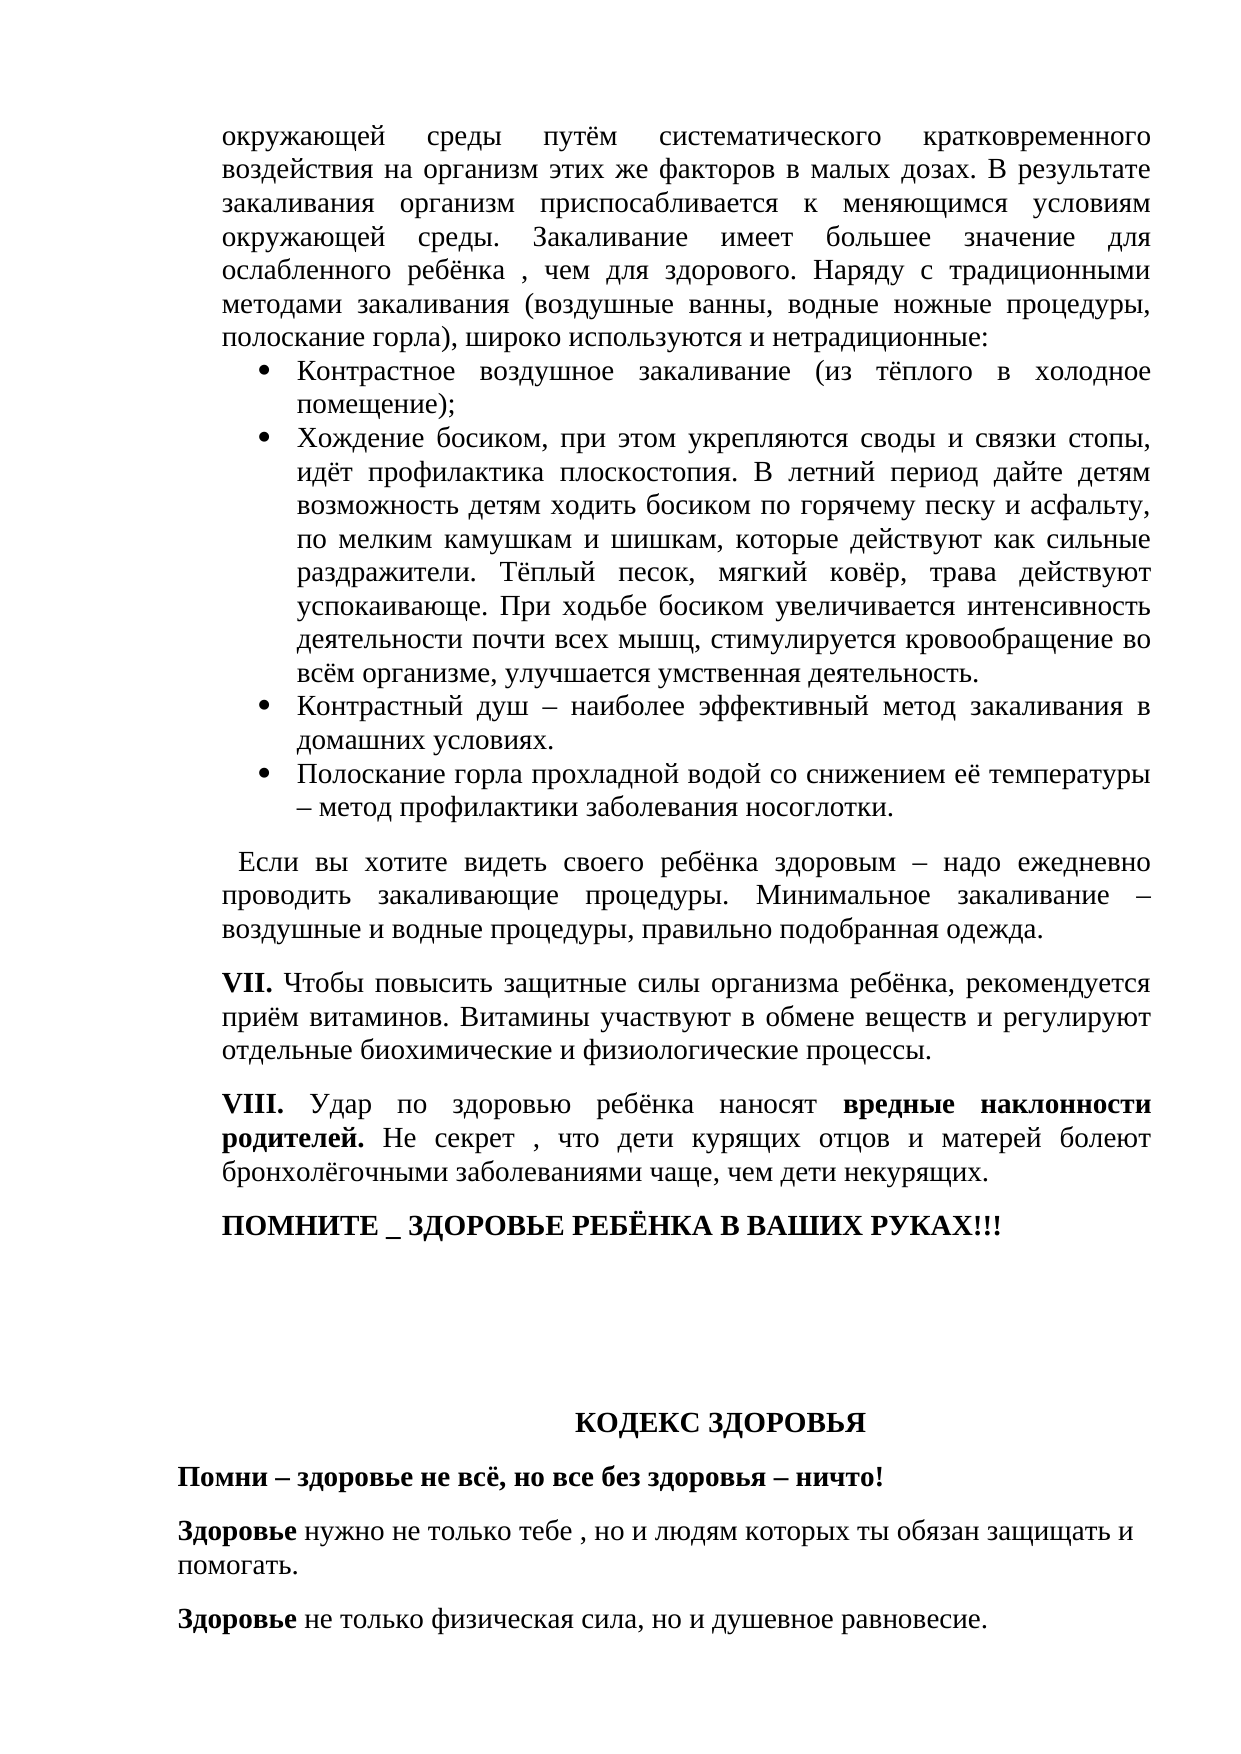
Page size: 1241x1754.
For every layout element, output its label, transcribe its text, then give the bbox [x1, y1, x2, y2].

text Здоровье не только физическая сила, но и душевное равновесие. [177, 1601, 1152, 1635]
text Если вы хотите видеть своего ребёнка здоровым – надо ежедневно проводить закаливающие процедуры. Минимальное закаливание – воздушные и водные процедуры, правильно подобранная одежда. [222, 844, 1152, 944]
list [147, 118, 1152, 353]
text VIII. Удар по здоровью ребёнка наносят вредные наклонности родителей. Не секрет , что дети курящих отцов и матерей болеют бронхолёгочными заболеваниями чаще, чем дети некурящих. [222, 1087, 1152, 1187]
text Здоровье нужно не только тебе , но и людям которых ты обязан защищать и помогать. [177, 1513, 1152, 1581]
list Контрастный душ – наиболее эффективный метод закаливания в домашних условиях. [259, 688, 1152, 756]
list Контрастное воздушное закаливание (из тёплого в холодное помещение); [259, 353, 1152, 420]
text VII. Чтобы повысить защитные силы организма ребёнка, рекомендуется приём витаминов. Витамины участвуют в обмене веществ и регулируют отдельные биохимические и физиологические процессы. [222, 965, 1152, 1066]
text КОДЕКС ЗДОРОВЬЯ [290, 1405, 1152, 1438]
list Полоскание горла прохладной водой со снижением её температуры – метод профилактики заболевания носоглотки. [259, 756, 1152, 823]
text Помни – здоровье не всё, но все без здоровья – ничто! [177, 1459, 1152, 1493]
list Хождение босиком, при этом укрепляются своды и связки стопы, идёт профилактика плоскостопия. В летний период дайте детям возможность детям ходить босиком по горячему песку и асфальту, по мелким камушкам и шишкам, которые действуют как сильные раздражители. Тёплый песок, мягкий ковёр, трава действуют успокаивающе. При ходьбе босиком увеличивается интенсивность деятельности почти всех мышц, стимулируется кровообращение во всём организме, улучшается умственная деятельность. [259, 420, 1152, 688]
text ПОМНИТЕ _ ЗДОРОВЬЕ РЕБЁНКА В ВАШИХ РУКАХ!!! [222, 1208, 1152, 1242]
